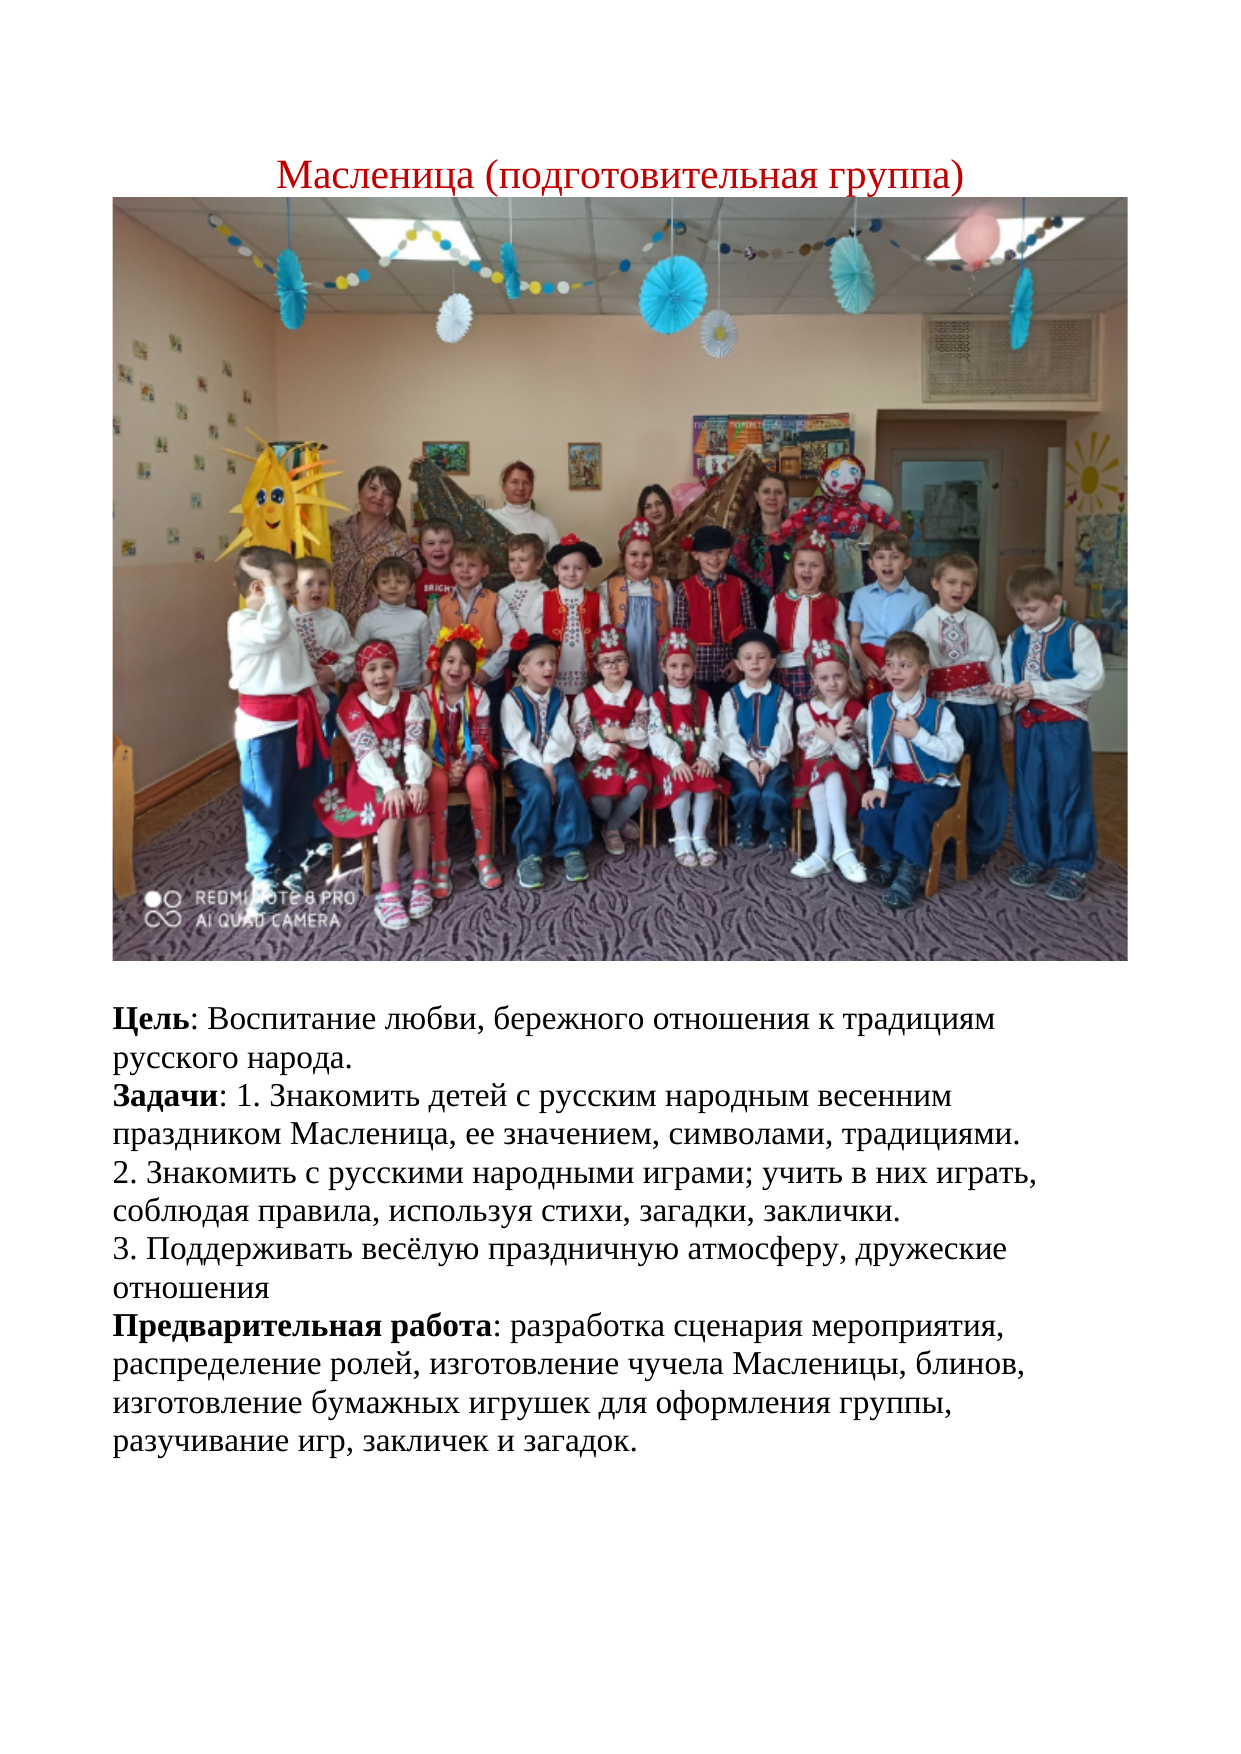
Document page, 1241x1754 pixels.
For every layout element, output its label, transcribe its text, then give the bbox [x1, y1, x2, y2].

text Цель: Воспитание любви, бережного отношения к традициям русского народа. Задачи: 1. Знакомить детей с русским народным весенним праздником Масленица, ее значением, символами, традициями. 2. Знакомить с русскими народными играми; учить в них играть, соблюдая правила, используя стихи, загадки, заклички. 3. Поддерживать весёлую праздничную атмосферу, дружеские отношения [112, 999, 1128, 1305]
text Предварительная работа: разработка сценария мероприятия, распределение ролей, изготовление чучела Масленицы, блинов, изготовление бумажных игрушек для оформления группы, разучивание игр, закличек и загадок. [112, 1305, 1128, 1459]
picture [112, 197, 1128, 961]
text Масленица (подготовительная группа) [112, 150, 1128, 197]
